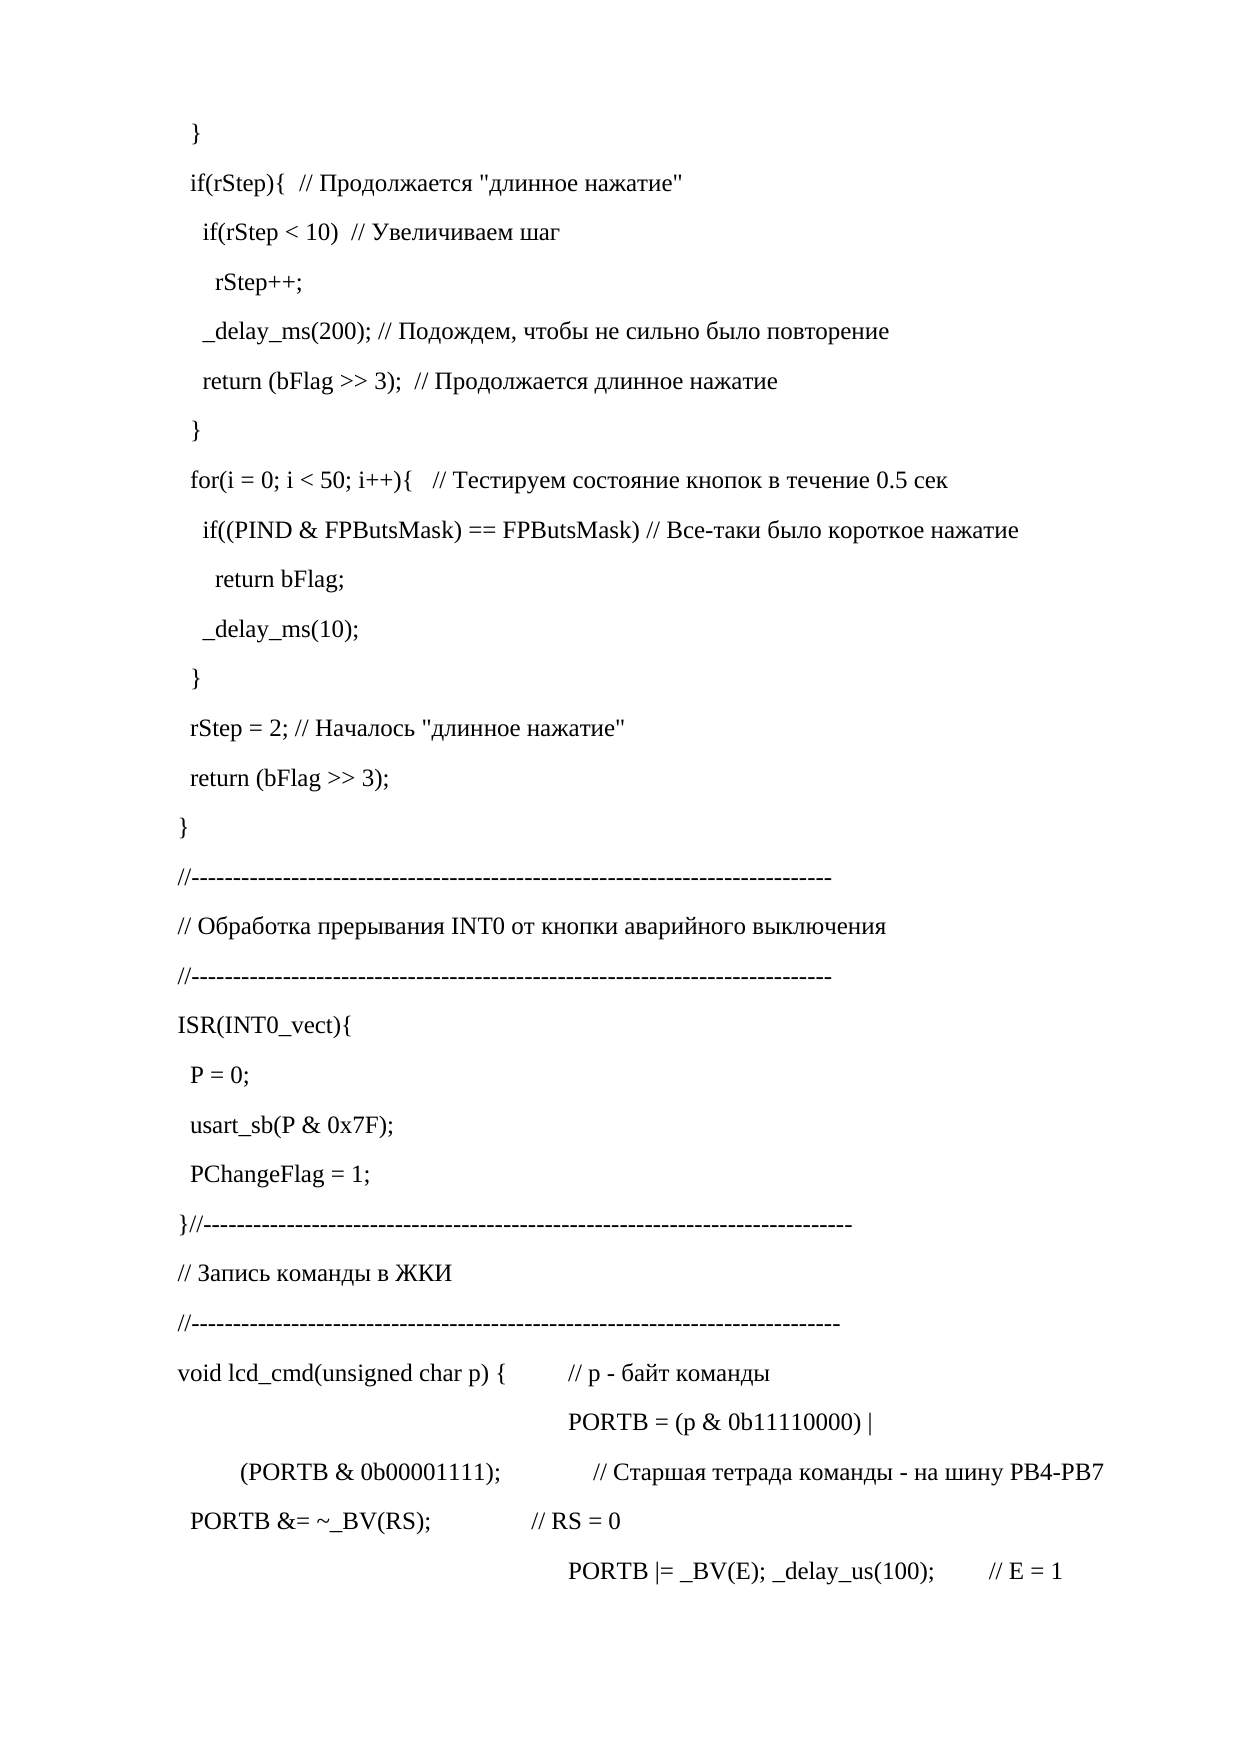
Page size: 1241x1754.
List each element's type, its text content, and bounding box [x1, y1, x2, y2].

text (PORTB & 0b00001111); // Старшая тетрада команды - на шину PB4-PB7 [177, 1457, 1152, 1486]
text if((PIND & FPButsMask) == FPButsMask) // Все-таки было короткое нажатие [177, 515, 1152, 543]
text P = 0; [177, 1060, 1152, 1089]
text // Запись команды в ЖКИ [177, 1258, 1152, 1287]
text rStep = 2; // Началось "длинное нажатие" [177, 713, 1152, 742]
text } [177, 118, 1152, 147]
text } [177, 416, 1152, 444]
text PORTB |= _BV(E); _delay_us(100); // E = 1 [177, 1556, 1152, 1585]
text //------------------------------------------------------------------------------ [177, 1308, 1152, 1337]
text if(rStep < 10) // Увеличиваем шаг [177, 217, 1152, 246]
text void lcd_cmd(unsigned char p) { // p - байт команды [177, 1358, 1152, 1386]
text } [177, 663, 1152, 692]
text return bFlag; [177, 564, 1152, 593]
text return (bFlag >> 3); [177, 763, 1152, 791]
text }//------------------------------------------------------------------------------ [177, 1209, 1152, 1238]
text PChangeFlag = 1; [177, 1159, 1152, 1188]
text //----------------------------------------------------------------------------- [177, 862, 1152, 891]
text } [177, 812, 1152, 841]
text usart_sb(P & 0x7F); [177, 1110, 1152, 1138]
text PORTB &= ~_BV(RS); // RS = 0 [177, 1506, 1152, 1535]
text ISR(INT0_vect){ [177, 1011, 1152, 1039]
text for(i = 0; i < 50; i++){ // Тестируем состояние кнопок в течение 0.5 сек [177, 465, 1152, 494]
text //----------------------------------------------------------------------------- [177, 961, 1152, 990]
text if(rStep){ // Продолжается "длинное нажатие" [177, 168, 1152, 196]
text _delay_ms(200); // Подождем, чтобы не сильно было повторение [177, 316, 1152, 345]
text _delay_ms(10); [177, 614, 1152, 643]
text return (bFlag >> 3); // Продолжается длинное нажатие [177, 366, 1152, 395]
text PORTB = (p & 0b11110000) | [177, 1407, 1152, 1436]
text rStep++; [177, 267, 1152, 296]
text // Обработка прерывания INT0 от кнопки аварийного выключения [177, 911, 1152, 940]
